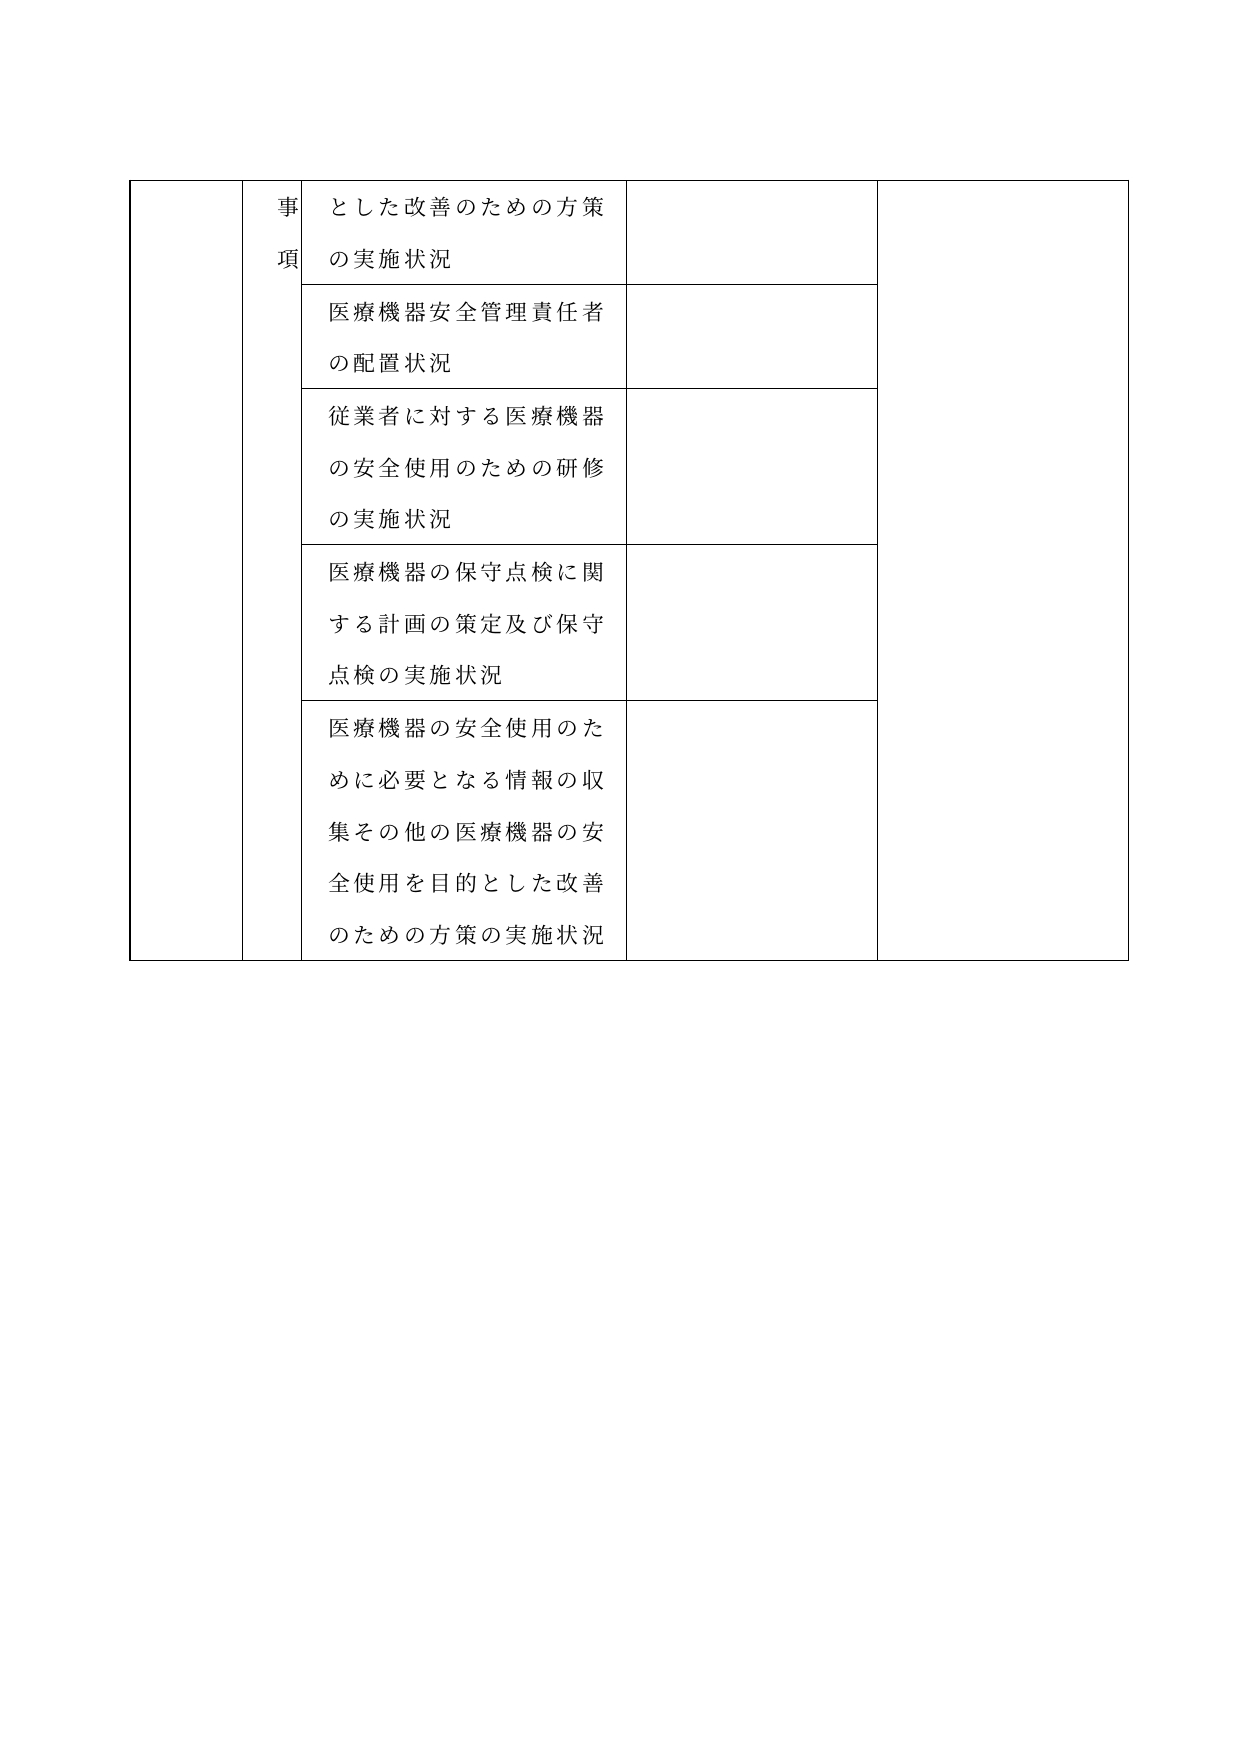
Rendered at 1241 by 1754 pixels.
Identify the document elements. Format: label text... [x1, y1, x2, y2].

table_cell [627, 389, 877, 544]
table_cell 従業者に対する医療機器の安全使用のための研修の実施状況 [302, 389, 626, 544]
table_cell [627, 285, 877, 388]
table_cell 医療機器の保守点検に関する計画の策定及び保守点検の実施状況 [302, 545, 626, 700]
table_cell 医療機器安全管理責任者の配置状況 [302, 285, 626, 388]
table_cell 医療機器の安全使用のために必要となる情報の収集その他の医療機器の安全使用を目的とした改善のための方策の実施状況 [302, 701, 626, 960]
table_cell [302, 181, 626, 284]
table_cell [627, 545, 877, 700]
table_cell [627, 701, 877, 960]
table_cell [627, 181, 877, 284]
